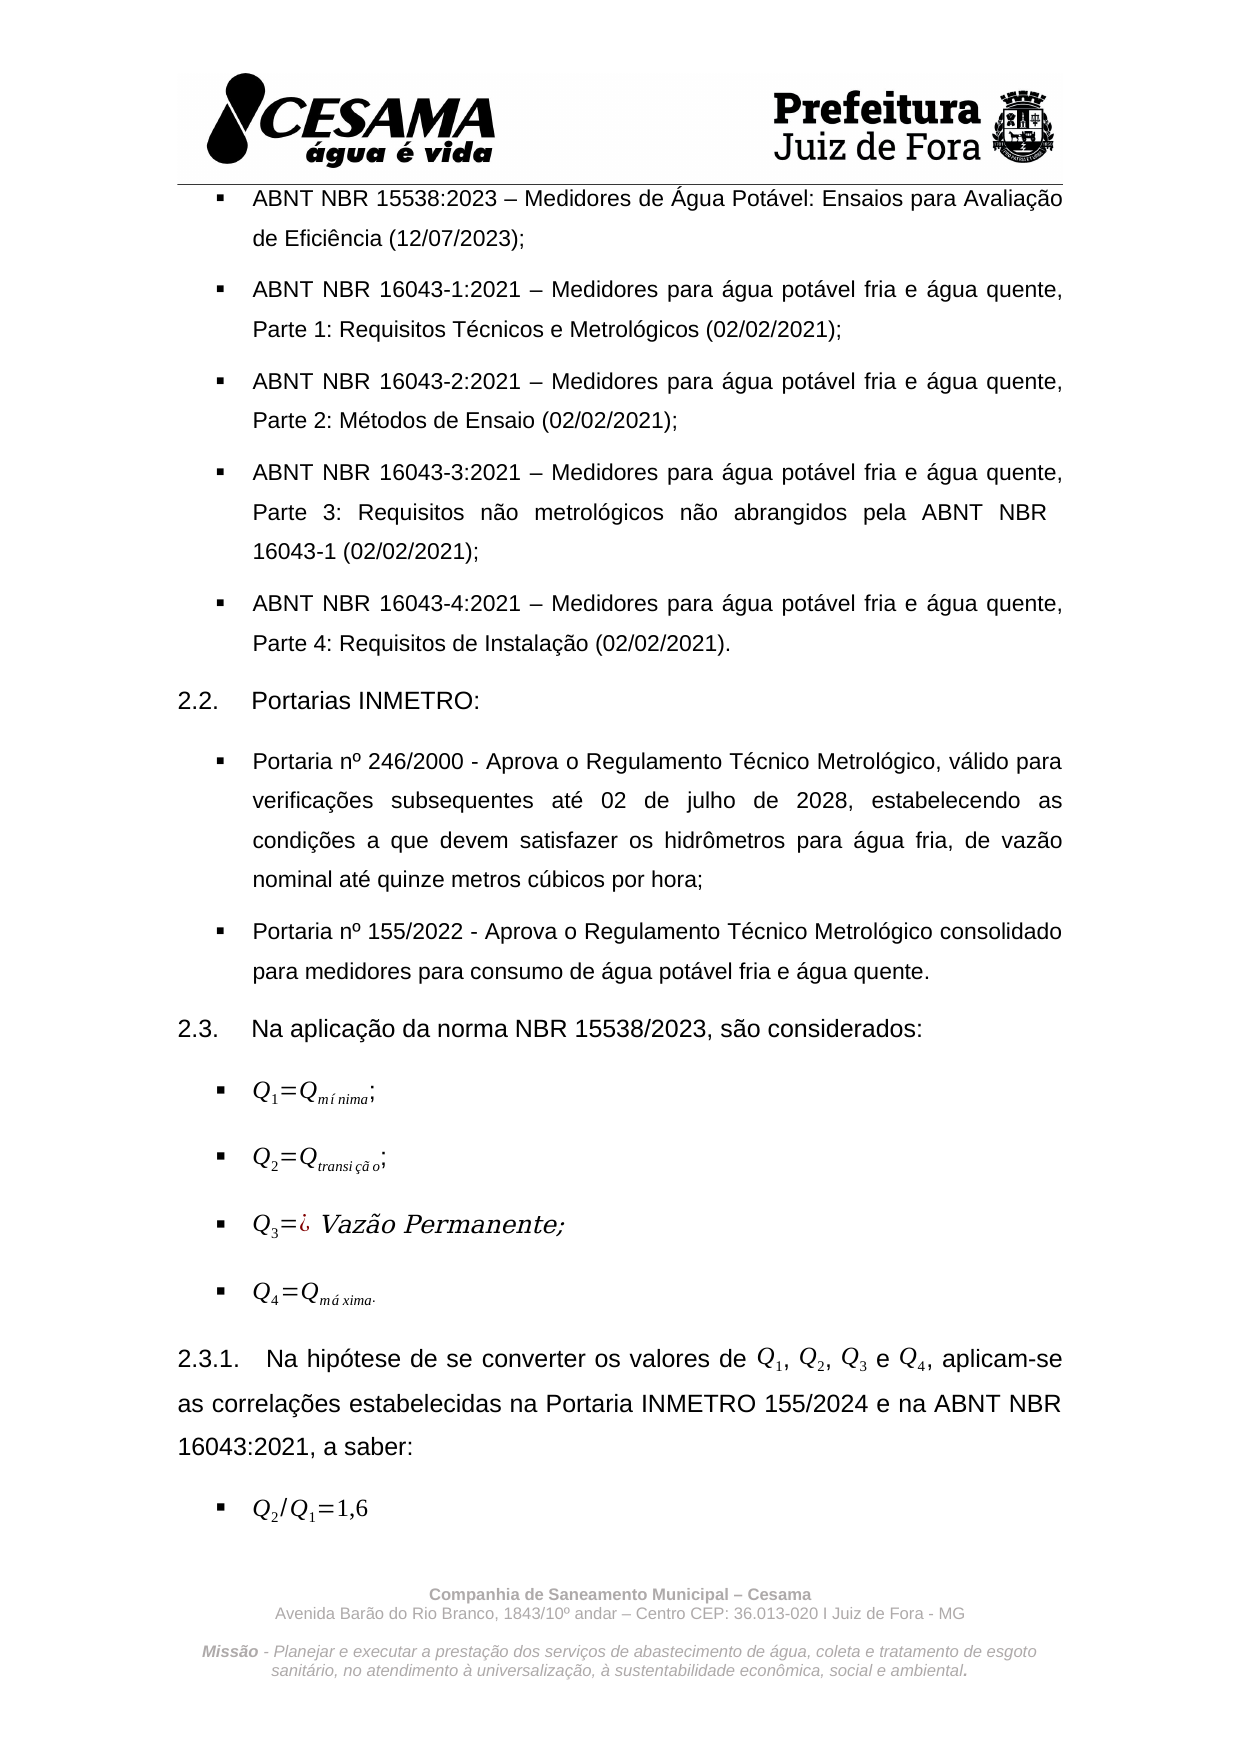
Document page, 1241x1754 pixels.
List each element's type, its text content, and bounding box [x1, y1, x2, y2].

subtitle ; [215, 1076, 1063, 1109]
list ABNT NBR 16043-2:2021 – Medidores para água potável fria e água quente, Parte 2: Métodos de Ensaio (02/02/2021); [215, 368, 1063, 434]
list ABNT NBR 16043-4:2021 – Medidores para água potável fria e água quente, Parte 4: Requisitos de Instalação (02/02/2021). [215, 590, 1063, 656]
subtitle . [215, 1277, 1063, 1310]
list Portaria nº 246/2000 - Aprova o Regulamento Técnico Metrológico, válido para verificações subsequentes até 02 de julho de 2028, estabelecendo as condições a que devem satisfazer os hidrômetros para água fria, de vazão nominal até quinze metros cúbicos por hora; [215, 748, 1063, 893]
subtitle Portarias INMETRO: [177, 686, 1063, 715]
subtitle Vazão Permanente; [215, 1208, 1063, 1243]
list ABNT NBR 16043-3:2021 – Medidores para água potável fria e água quente, Parte 3: Requisitos não metrológicos não abrangidos pela ABNT NBR 16043-1 (02/02/2021); [215, 459, 1063, 565]
subtitle Na aplicação da norma NBR 15538/2023, são considerados: [177, 1014, 1063, 1043]
subtitle ; [215, 1142, 1063, 1175]
list ABNT NBR 16043-1:2021 – Medidores para água potável fria e água quente, Parte 1: Requisitos Técnicos e Metrológicos (02/02/2021); [215, 276, 1063, 342]
subtitle Na hipótese de se converter os valores de , , e , aplicam-se as correlações estabelecidas na Portaria INMETRO 155/2024 e na ABNT NBR 16043:2021, a saber: [177, 1343, 1063, 1461]
list Portaria nº 155/2022 - Aprova o Regulamento Técnico Metrológico consolidado para medidores para consumo de água potável fria e água quente. [215, 918, 1063, 984]
picture [177, 73, 1063, 185]
list ABNT NBR 15538:2023 – Medidores de Água Potável: Ensaios para Avaliação de Eficiência (12/07/2023); [215, 185, 1063, 251]
